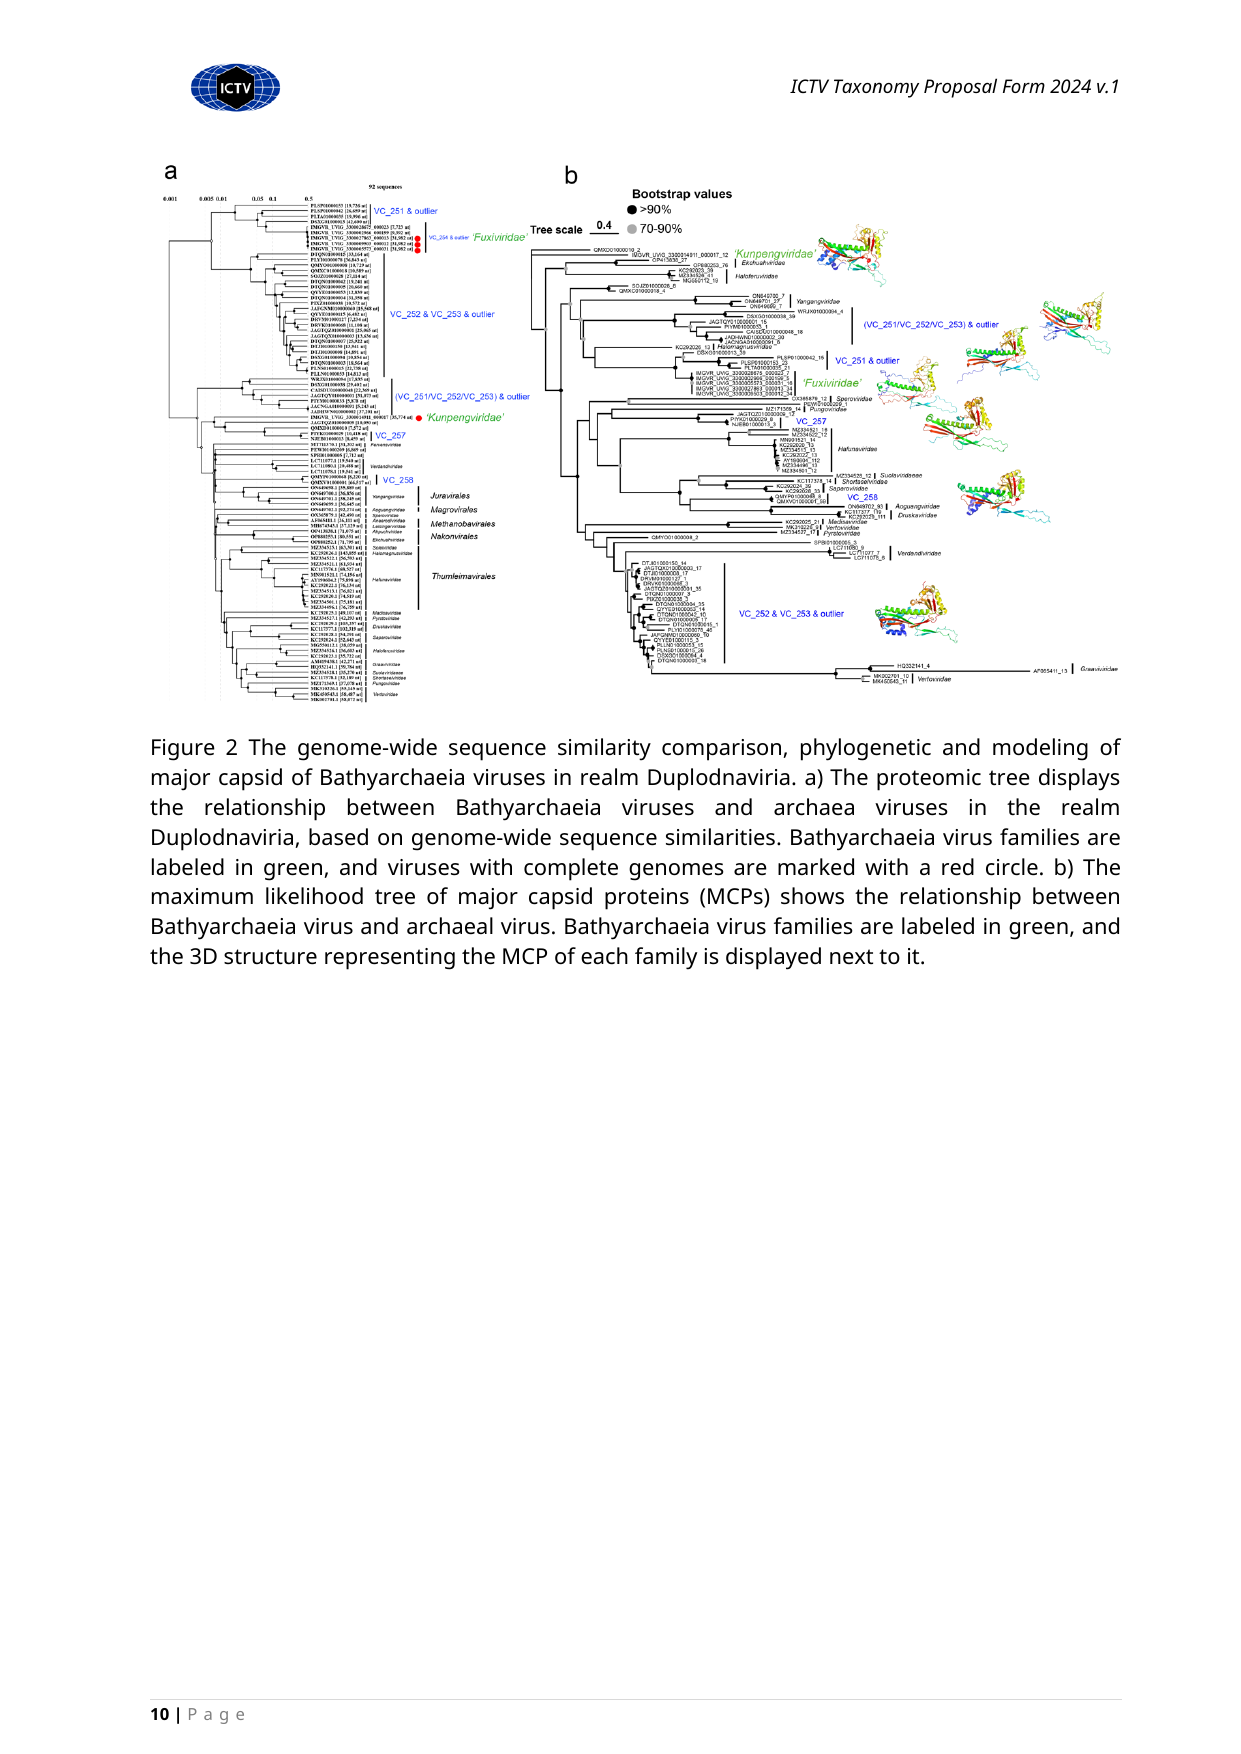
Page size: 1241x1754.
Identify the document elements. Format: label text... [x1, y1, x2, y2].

picture [150, 150, 1123, 720]
picture [190, 56, 282, 113]
text Figure 2 The genome-wide sequence similarity comparison, phylogenetic and modeling of major capsid of Bathyarchaeia viruses in realm Duplodnaviria. a) The proteomic tree displays the relationship between Bathyarchaeia viruses and archaea viruses in the realm Duplodnaviria, based on genome-wide sequence similarities. Bathyarchaeia virus families are labeled in green, and viruses with complete genomes are marked with a red circle. b) The maximum likelihood tree of major capsid proteins (MCPs) shows the relationship between Bathyarchaeia virus and archaeal virus. Bathyarchaeia virus families are labeled in green, and the 3D structure representing the MCP of each family is displayed next to it. [150, 732, 1122, 971]
